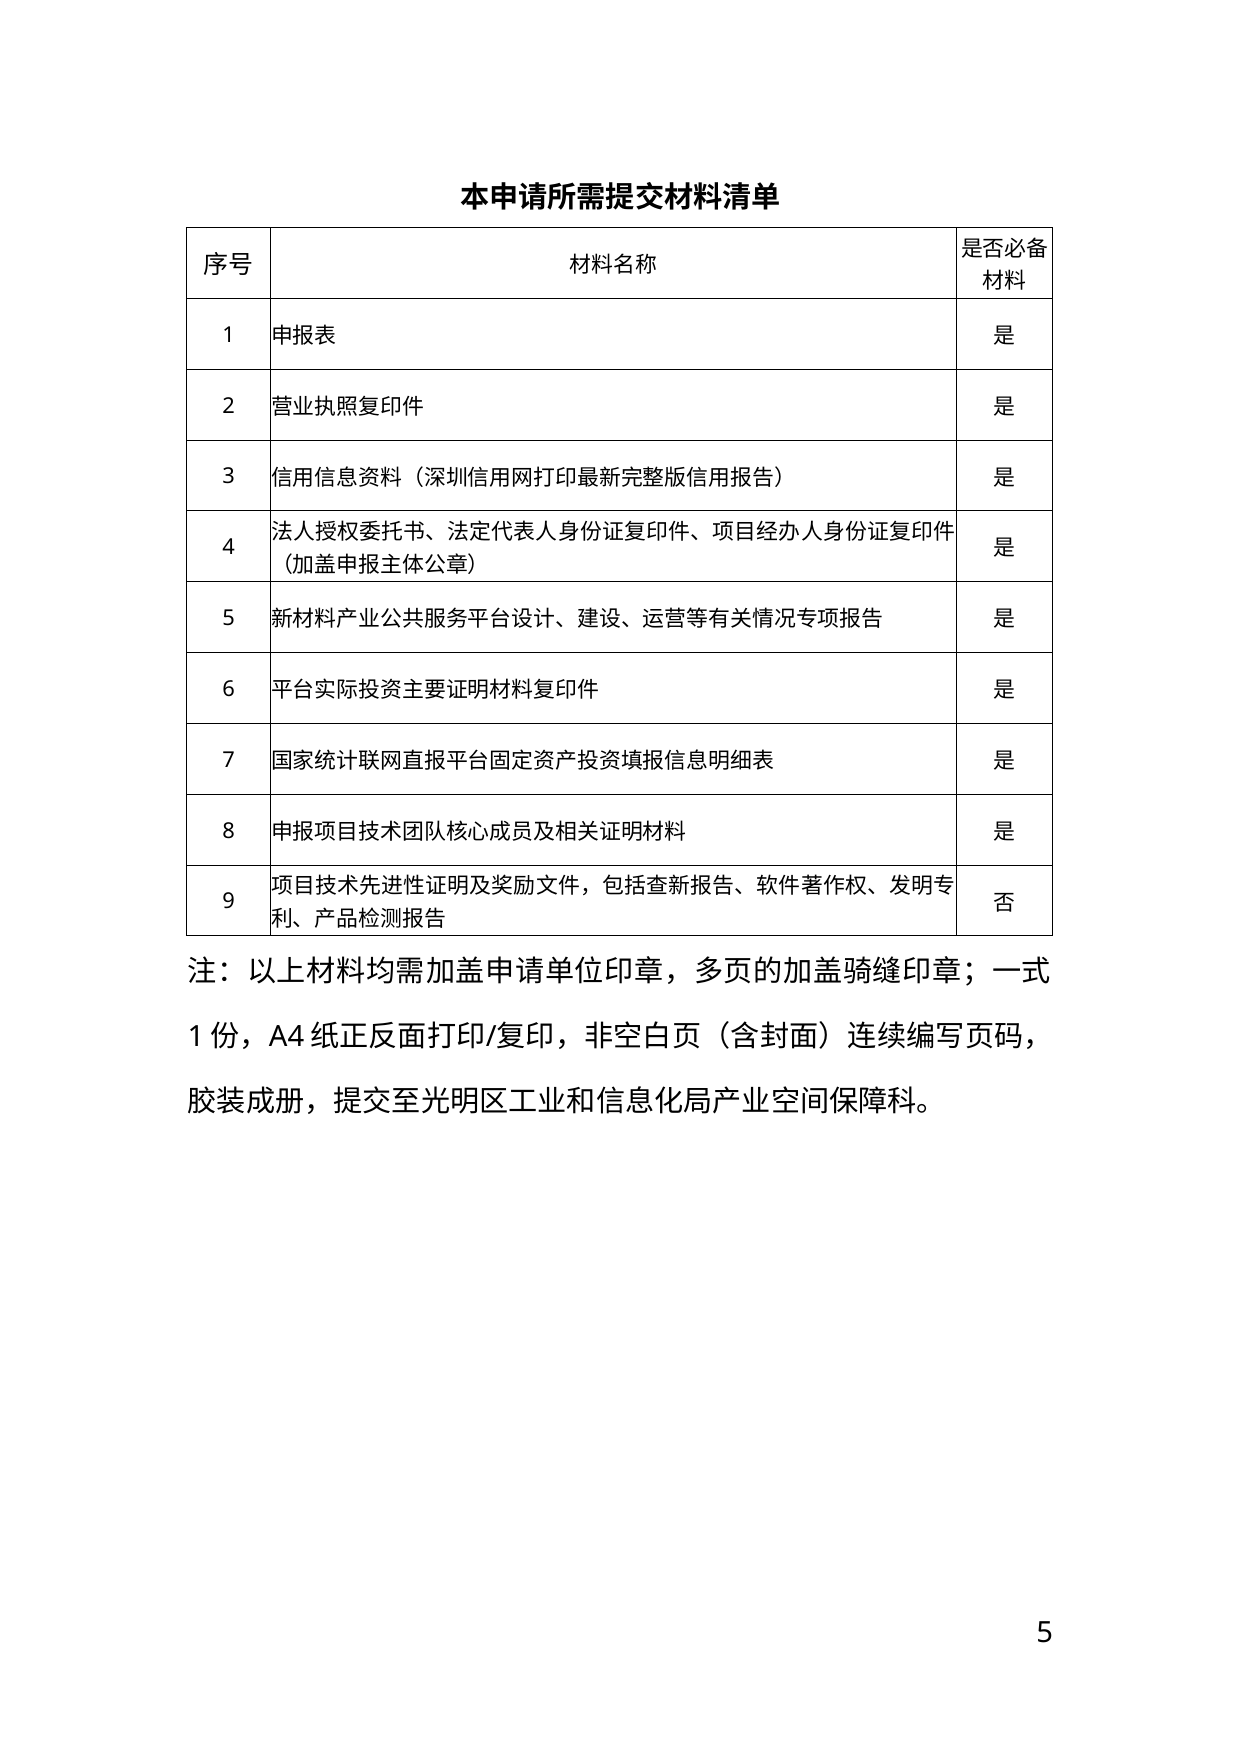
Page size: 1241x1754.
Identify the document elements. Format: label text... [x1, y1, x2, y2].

table_cell 法人授权委托书、法定代表人身份证复印件、项目经办人身份证复印件（加盖申报主体公章） [271, 511, 956, 581]
table_cell 是 [957, 370, 1052, 439]
table_cell 是 [957, 795, 1052, 864]
table_cell 3 [187, 441, 270, 510]
table_cell 是 [957, 511, 1052, 581]
table_cell 是 [957, 299, 1052, 369]
table_cell 否 [957, 866, 1052, 935]
table_cell 1 [187, 299, 270, 369]
text 年 月 日本申请所需提交材料清单 [187, 162, 1053, 227]
table_cell 项目技术先进性证明及奖励文件，包括查新报告、软件著作权、发明专利、产品检测报告 [271, 866, 956, 935]
table_cell 是 [957, 441, 1052, 510]
table_cell 新材料产业公共服务平台设计、建设、运营等有关情况专项报告 [271, 582, 956, 652]
table_cell 营业执照复印件 [271, 370, 956, 439]
table_cell 信用信息资料（深圳信用网打印最新完整版信用报告） [271, 441, 956, 510]
table_cell 申报表 [271, 299, 956, 369]
table_cell 国家统计联网直报平台固定资产投资填报信息明细表 [271, 724, 956, 794]
table_cell 2 [187, 370, 270, 439]
table_header 材料名称 [271, 228, 956, 298]
table_cell 4 [187, 511, 270, 581]
table_header 是否必备材料 [957, 228, 1052, 298]
table_cell 7 [187, 724, 270, 794]
table_cell 6 [187, 653, 270, 723]
table_cell 是 [957, 724, 1052, 794]
table_cell 是 [957, 582, 1052, 652]
table_cell 5 [187, 582, 270, 652]
table_cell 8 [187, 795, 270, 864]
table_header 序号 [187, 228, 270, 298]
table_cell 9 [187, 866, 270, 935]
table_cell 平台实际投资主要证明材料复印件 [271, 653, 956, 723]
table_cell 申报项目技术团队核心成员及相关证明材料 [271, 795, 956, 864]
text 注：以上材料均需加盖申请单位印章，多页的加盖骑缝印章；一式1份，A4纸正反面打印/复印，非空白页（含封面）连续编写页码，胶装成册，提交至光明区工业和信息化局产业空间保障科。 [187, 936, 1053, 1131]
table_cell 是 [957, 653, 1052, 723]
